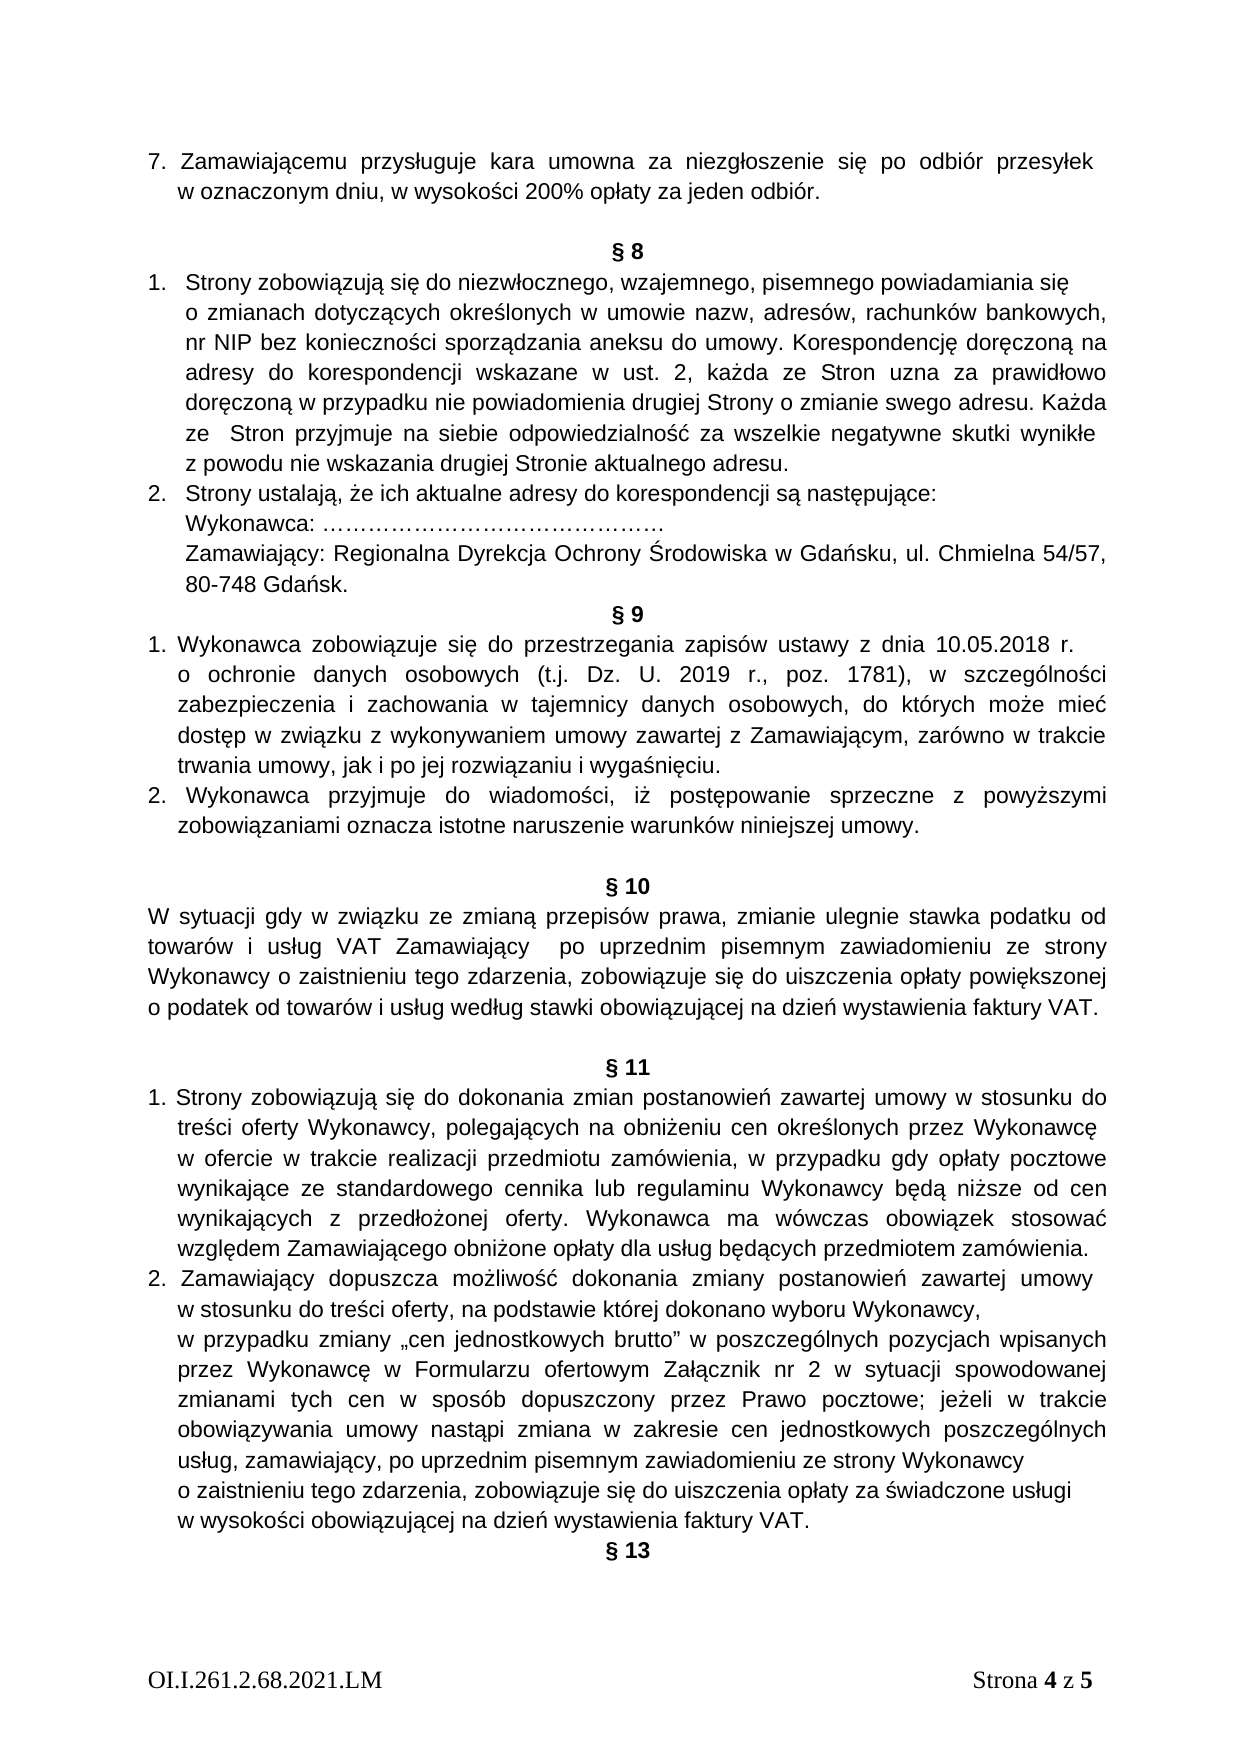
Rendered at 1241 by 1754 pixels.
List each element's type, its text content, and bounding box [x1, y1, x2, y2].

text o zmianach dotyczących określonych w umowie nazw, adresów, rachunków bankowych, nr NIP bez konieczności sporządzania aneksu do umowy. Korespondencję doręczoną na adresy do korespondencji wskazane w ust. 2, każda ze Stron uzna za prawidłowo doręczoną w przypadku nie powiadomienia drugiej Strony o zmianie swego adresu. Każda ze Stron przyjmuje na siebie odpowiedzialność za wszelkie negatywne skutki wynikłe z powodu nie wskazania drugiej Stronie aktualnego adresu. [148, 299, 1107, 476]
text 2. Strony ustalają, że ich aktualne adresy do korespondencji są następujące: [148, 480, 1107, 506]
list w wysokości obowiązującej na dzień wystawienia faktury VAT. [177, 1507, 1107, 1533]
text 7. Zamawiającemu przysługuje kara umowna za niezgłoszenie się po odbiór przesyłek w oznaczonym dniu, w wysokości 200% opłaty za jeden odbiór. [148, 148, 1107, 204]
text § 9 [148, 601, 1107, 627]
list w przypadku zmiany „cen jednostkowych brutto” w poszczególnych pozycjach wpisanych przez Wykonawcę w Formularzu ofertowym Załącznik nr 2 w sytuacji spowodowanej zmianami tych cen w sposób dopuszczony przez Prawo pocztowe; jeżeli w trakcie obowiązywania umowy nastąpi zmiana w zakresie cen jednostkowych poszczególnych usług, zamawiający, po uprzednim pisemnym zawiadomieniu ze strony Wykonawcy [177, 1326, 1107, 1473]
text 2. Wykonawca przyjmuje do wiadomości, iż postępowanie sprzeczne z powyższymi zobowiązaniami oznacza istotne naruszenie warunków niniejszej umowy. [148, 782, 1107, 839]
text Zamawiający: Regionalna Dyrekcja Ochrony Środowiska w Gdańsku, ul. Chmielna 54/57, 80-748 Gdańsk. [185, 540, 1107, 597]
text § 11 [148, 1054, 1107, 1080]
text § 13 [148, 1537, 1107, 1564]
text 1. Strony zobowiązują się do dokonania zmian postanowień zawartej umowy w stosunku do treści oferty Wykonawcy, polegających na obniżeniu cen określonych przez Wykonawcę w ofercie w trakcie realizacji przedmiotu zamówienia, w przypadku gdy opłaty pocztowe wynikające ze standardowego cennika lub regulaminu Wykonawcy będą niższe od cen wynikających z przedłożonej oferty. Wykonawca ma wówczas obowiązek stosować względem Zamawiającego obniżone opłaty dla usług będących przedmiotem zamówienia. [148, 1084, 1107, 1262]
text W sytuacji gdy w związku ze zmianą przepisów prawa, zmianie ulegnie stawka podatku od towarów i usług VAT Zamawiający po uprzednim pisemnym zawiadomieniu ze strony Wykonawcy o zaistnieniu tego zdarzenia, zobowiązuje się do uiszczenia opłaty powiększonej o podatek od towarów i usług według stawki obowiązującej na dzień wystawienia faktury VAT. [148, 903, 1107, 1020]
text § 10 [148, 873, 1107, 899]
list 2. Zamawiający dopuszcza możliwość dokonania zmiany postanowień zawartej umowy w stosunku do treści oferty, na podstawie której dokonano wyboru Wykonawcy, [148, 1265, 1107, 1322]
text Wykonawca: ……………………………………… [185, 510, 1107, 537]
list o zaistnieniu tego zdarzenia, zobowiązuje się do uiszczenia opłaty za świadczone usługi [177, 1477, 1107, 1503]
text § 8 [148, 238, 1107, 265]
text 1. Wykonawca zobowiązuje się do przestrzegania zapisów ustawy z dnia 10.05.2018 r. o ochronie danych osobowych (t.j. Dz. U. 2019 r., poz. 1781), w szczególności zabezpieczenia i zachowania w tajemnicy danych osobowych, do których może mieć dostęp w związku z wykonywaniem umowy zawartej z Zamawiającym, zarówno w trakcie trwania umowy, jak i po jej rozwiązaniu i wygaśnięciu. [148, 631, 1107, 778]
text 1. Strony zobowiązują się do niezwłocznego, wzajemnego, pisemnego powiadamiania się [148, 268, 1107, 295]
